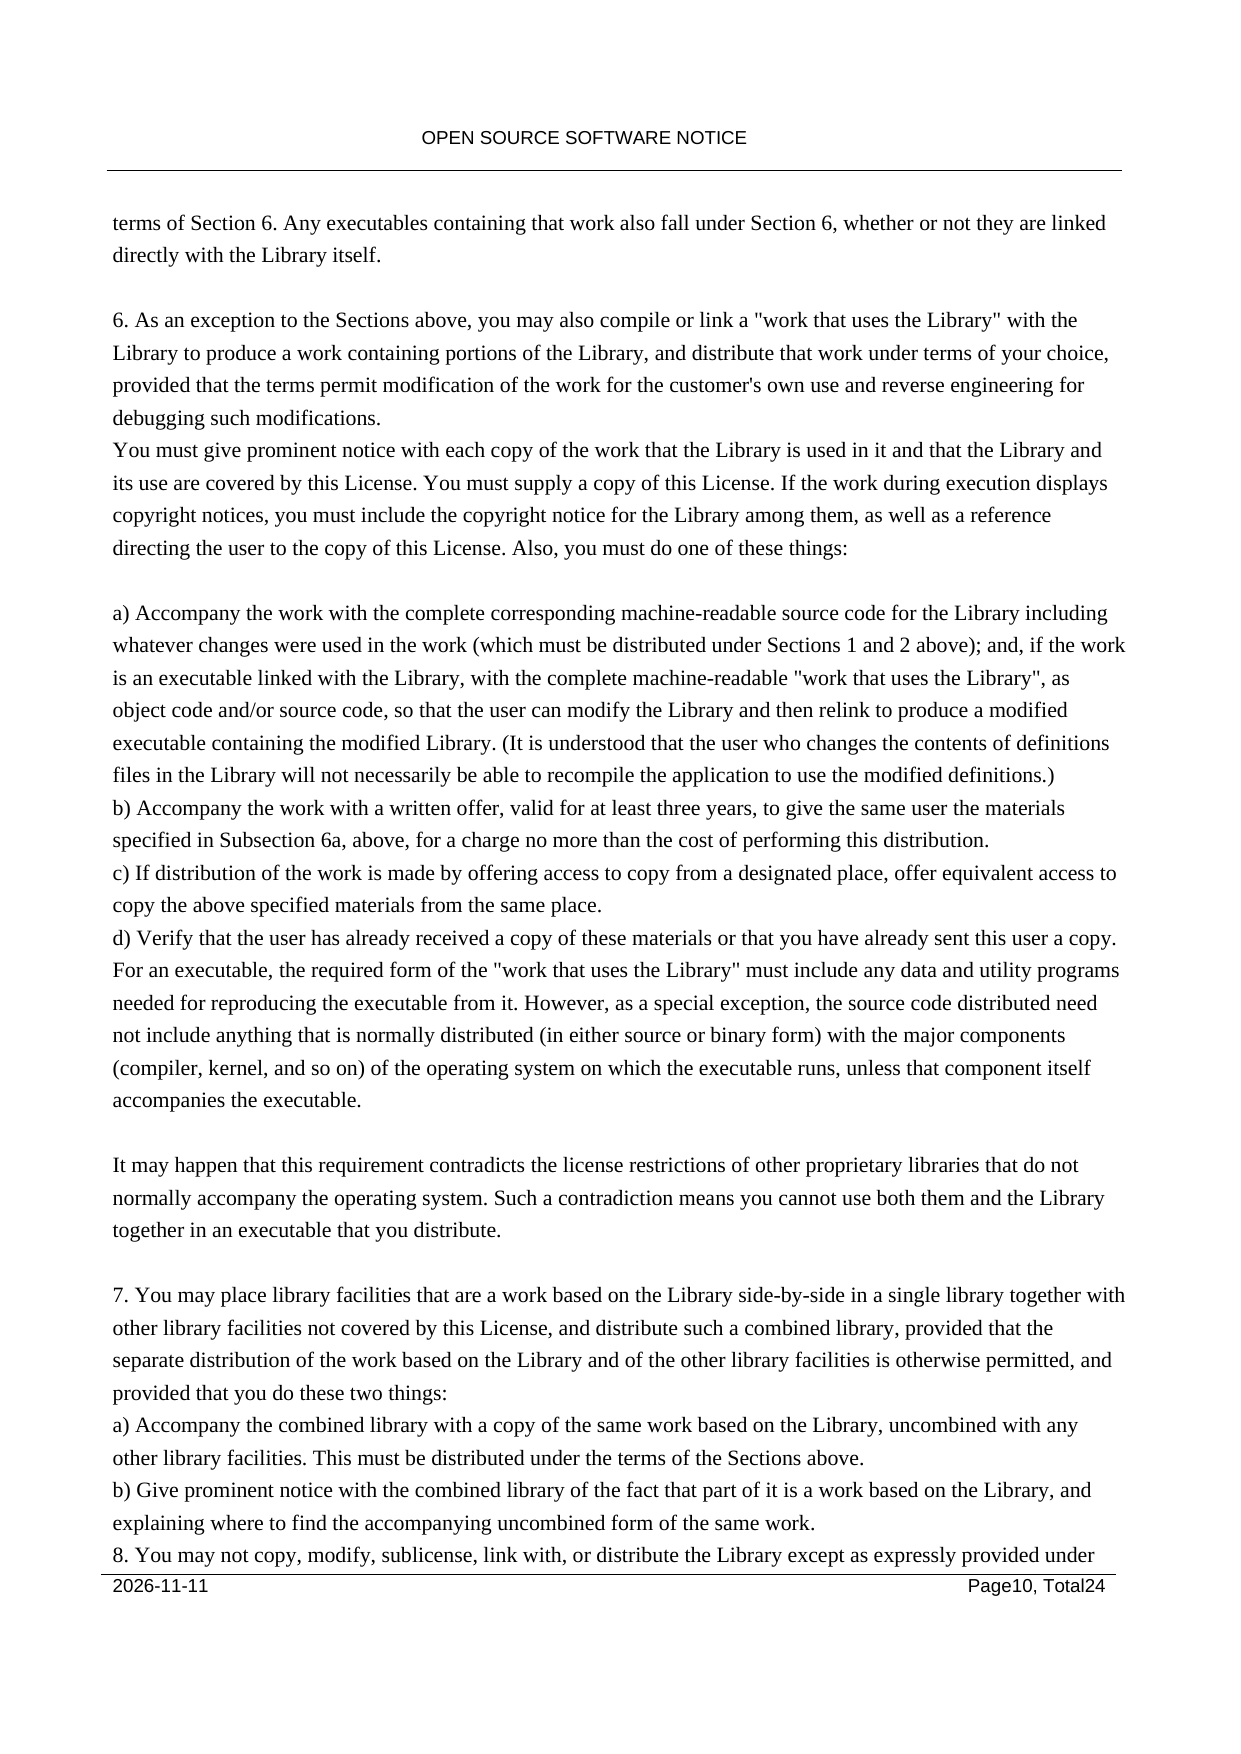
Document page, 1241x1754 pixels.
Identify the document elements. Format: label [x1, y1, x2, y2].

text [112, 206, 1128, 1571]
